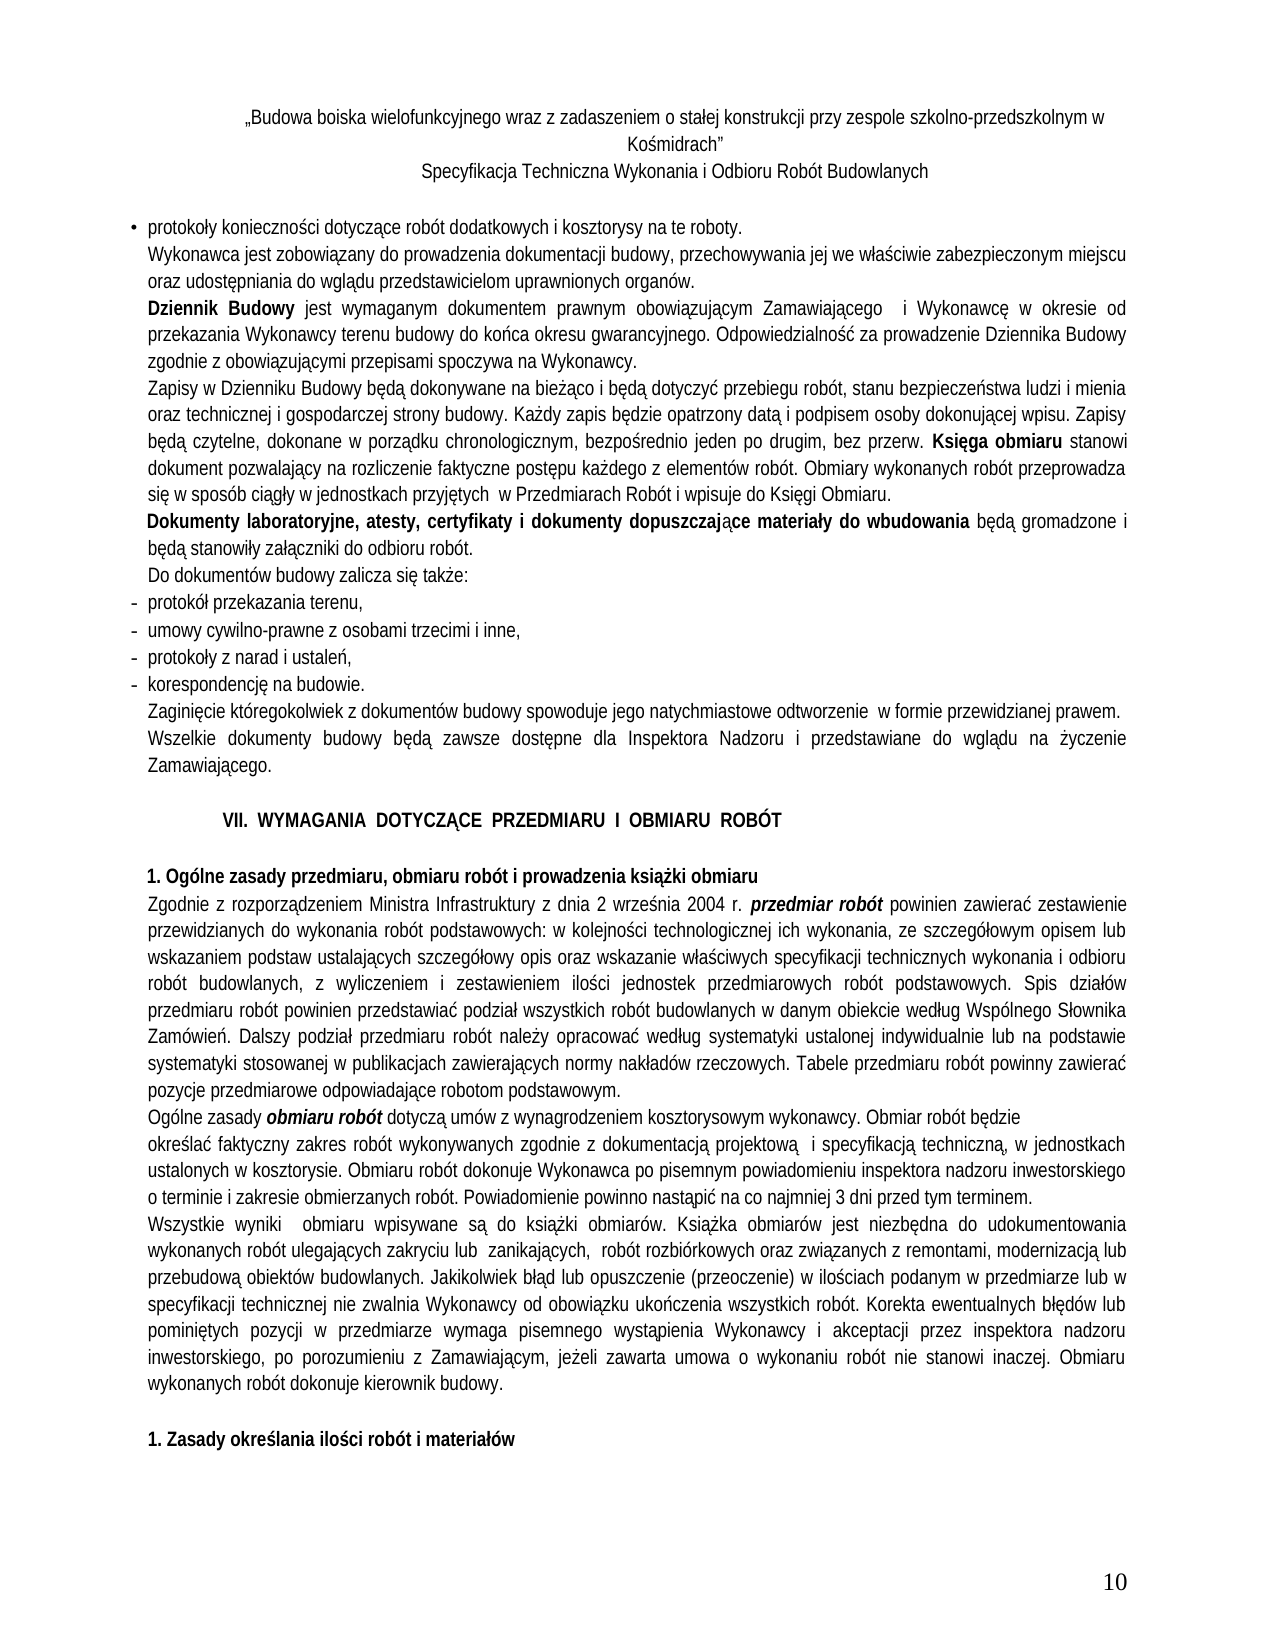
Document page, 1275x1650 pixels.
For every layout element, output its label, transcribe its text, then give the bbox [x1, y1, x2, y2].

subtitle VII. WYMAGANIA DOTYCZĄCE PRZEDMIARU I OBMIARU ROBÓT [222, 808, 1127, 832]
list protokół przekazania terenu, [131, 590, 1127, 614]
text 1. Zasady określania ilości robót i materiałów [148, 1427, 1127, 1451]
text Wykonawca jest zobowiązany do prowadzenia dokumentacji budowy, przechowywania jej we właściwie zabezpieczonym miejscu oraz udostępniania do wglądu przedstawicielom uprawnionych organów. [148, 242, 1127, 292]
list protokoły z narad i ustaleń, [131, 645, 1127, 669]
text Wszystkie wyniki obmiaru wpisywane są do książki obmiarów. Książka obmiarów jest niezbędna do udokumentowania wykonanych robót ulegających zakryciu lub zanikających, robót rozbiórkowych oraz związanych z remontami, modernizacją lub przebudową obiektów budowlanych. Jakikolwiek błąd lub opuszczenie (przeoczenie) w ilościach podanym w przedmiarze lub w specyfikacji technicznej nie zwalnia Wykonawcy od obowiązku ukończenia wszystkich robót. Korekta ewentualnych błędów lub pominiętych pozycji w przedmiarze wymaga pisemnego wystąpienia Wykonawcy i akceptacji przez inspektora nadzoru inwestorskiego, po porozumieniu z Zamawiającym, jeżeli zawarta umowa o wykonaniu robót nie stanowi inaczej. Obmiaru wykonanych robót dokonuje kierownik budowy. [148, 1212, 1127, 1395]
list protokoły konieczności dotyczące robót dodatkowych i kosztorysy na te roboty. [130, 215, 1127, 239]
text Do dokumentów budowy zalicza się także: [148, 563, 1127, 587]
text Dokumenty laboratoryjne, atesty, certyfikaty i dokumenty dopuszczające materiały do wbudowania będą gromadzone i będą stanowiły załączniki do odbioru robót. [147, 509, 1127, 560]
text określać faktyczny zakres robót wykonywanych zgodnie z dokumentacją projektową i specyfikacją techniczną, w jednostkach ustalonych w kosztorysie. Obmiaru robót dokonuje Wykonawca po pisemnym powiadomieniu inspektora nadzoru inwestorskiego o terminie i zakresie obmierzanych robót. Powiadomienie powinno nastąpić na co najmniej 3 dni przed tym terminem. [148, 1132, 1127, 1209]
text Wszelkie dokumenty budowy będą zawsze dostępne dla Inspektora Nadzoru i przedstawiane do wglądu na życzenie Zamawiającego. [148, 726, 1127, 777]
text Zaginięcie któregokolwiek z dokumentów budowy spowoduje jego natychmiastowe odtworzenie w formie przewidzianej prawem. [148, 699, 1127, 723]
text 1. Ogólne zasady przedmiaru, obmiaru robót i prowadzenia książki obmiaru [147, 864, 1127, 888]
list umowy cywilno-prawne z osobami trzecimi i inne, [131, 617, 1127, 642]
text Zgodnie z rozporządzeniem Ministra Infrastruktury z dnia 2 września 2004 r. przedmiar robót powinien zawierać zestawienie przewidzianych do wykonania robót podstawowych: w kolejności technologicznej ich wykonania, ze szczegółowym opisem lub wskazaniem podstaw ustalających szczegółowy opis oraz wskazanie właściwych specyfikacji technicznych wykonania i odbioru robót budowlanych, z wyliczeniem i zestawieniem ilości jednostek przedmiarowych robót podstawowych. Spis działów przedmiaru robót powinien przedstawiać podział wszystkich robót budowlanych w danym obiekcie według Wspólnego Słownika Zamówień. Dalszy podział przedmiaru robót należy opracować według systematyki ustalonej indywidualnie lub na podstawie systematyki stosowanej w publikacjach zawierających normy nakładów rzeczowych. Tabele przedmiaru robót powinny zawierać pozycje przedmiarowe odpowiadające robotom podstawowym. [148, 892, 1127, 1101]
text Dziennik Budowy jest wymaganym dokumentem prawnym obowiązującym Zamawiającego i Wykonawcę w okresie od przekazania Wykonawcy terenu budowy do końca okresu gwarancyjnego. Odpowiedzialność za prowadzenie Dziennika Budowy zgodnie z obowiązującymi przepisami spoczywa na Wykonawcy. [148, 296, 1127, 373]
text Ogólne zasady obmiaru robót dotyczą umów z wynagrodzeniem kosztorysowym wykonawcy. Obmiar robót będzie [148, 1104, 1127, 1128]
list korespondencję na budowie. [131, 672, 1127, 696]
text Zapisy w Dzienniku Budowy będą dokonywane na bieżąco i będą dotyczyć przebiegu robót, stanu bezpieczeństwa ludzi i mienia oraz technicznej i gospodarczej strony budowy. Każdy zapis będzie opatrzony datą i podpisem osoby dokonującej wpisu. Zapisy będą czytelne, dokonane w porządku chronologicznym, bezpośrednio jeden po drugim, bez przerw. Księga obmiaru stanowi dokument pozwalający na rozliczenie faktyczne postępu każdego z elementów robót. Obmiary wykonanych robót przeprowadza się w sposób ciągły w jednostkach przyjętych w Przedmiarach Robót i wpisuje do Księgi Obmiaru. [148, 376, 1127, 506]
